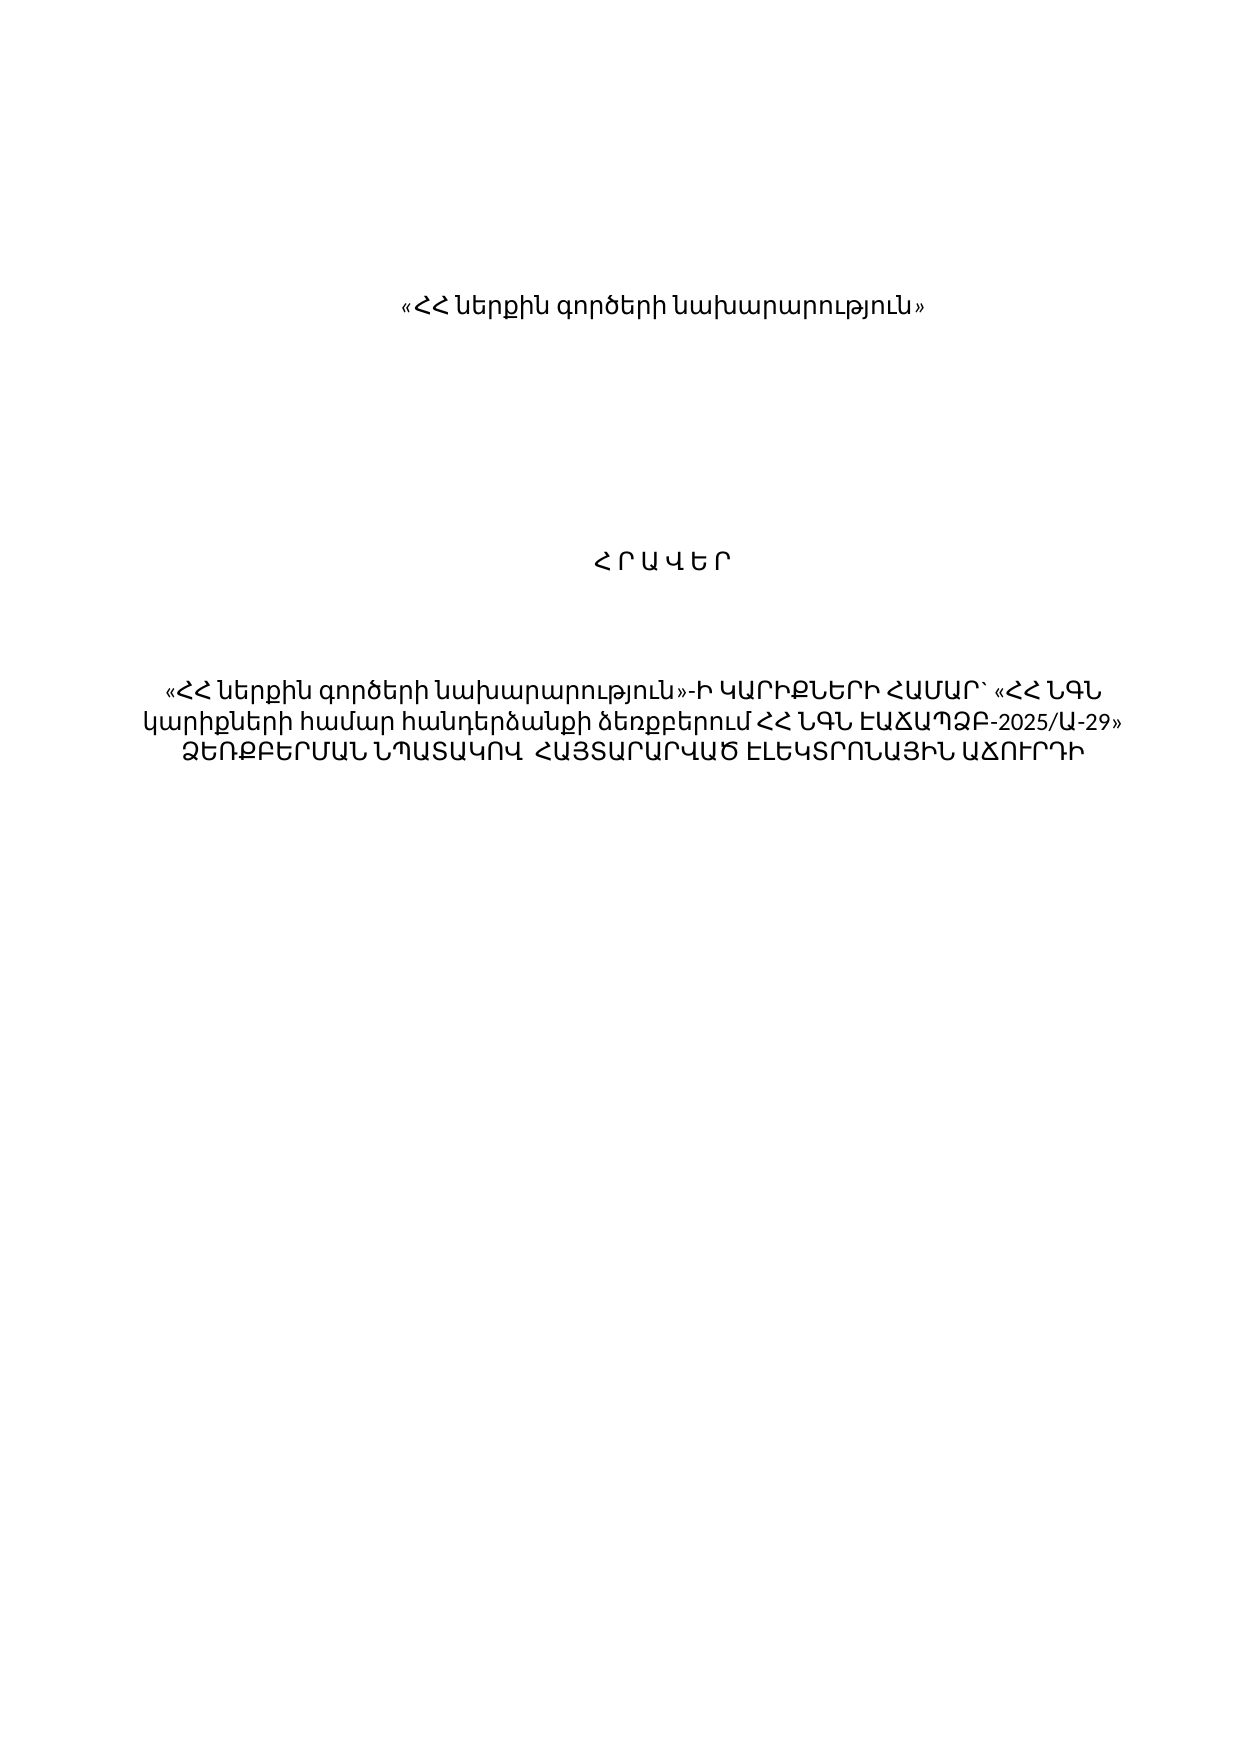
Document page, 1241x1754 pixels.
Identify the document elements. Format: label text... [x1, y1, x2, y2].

text «ՀՀ ներքին գործերի նախարարություն»-Ի ԿԱՐԻՔՆԵՐԻ ՀԱՄԱՐ` «ՀՀ ՆԳՆ կարիքների համար հանդերձանքի ձեռքբերում ՀՀ ՆԳՆ ԷԱՃԱՊՁԲ-2025/Ա-29» ՁԵՌՔԲԵՐՄԱՆ ՆՊԱՏԱԿՈՎ ՀԱՅՏԱՐԱՐՎԱԾ ԷԼԵԿՏՐՈՆԱՅԻՆ ԱՃՈՒՐԴԻ [94, 676, 1172, 767]
text « ՀՀ ներքին գործերի նախարարություն» [94, 290, 1172, 321]
text Հ Ր Ա Վ Ե Ր [94, 546, 1172, 577]
